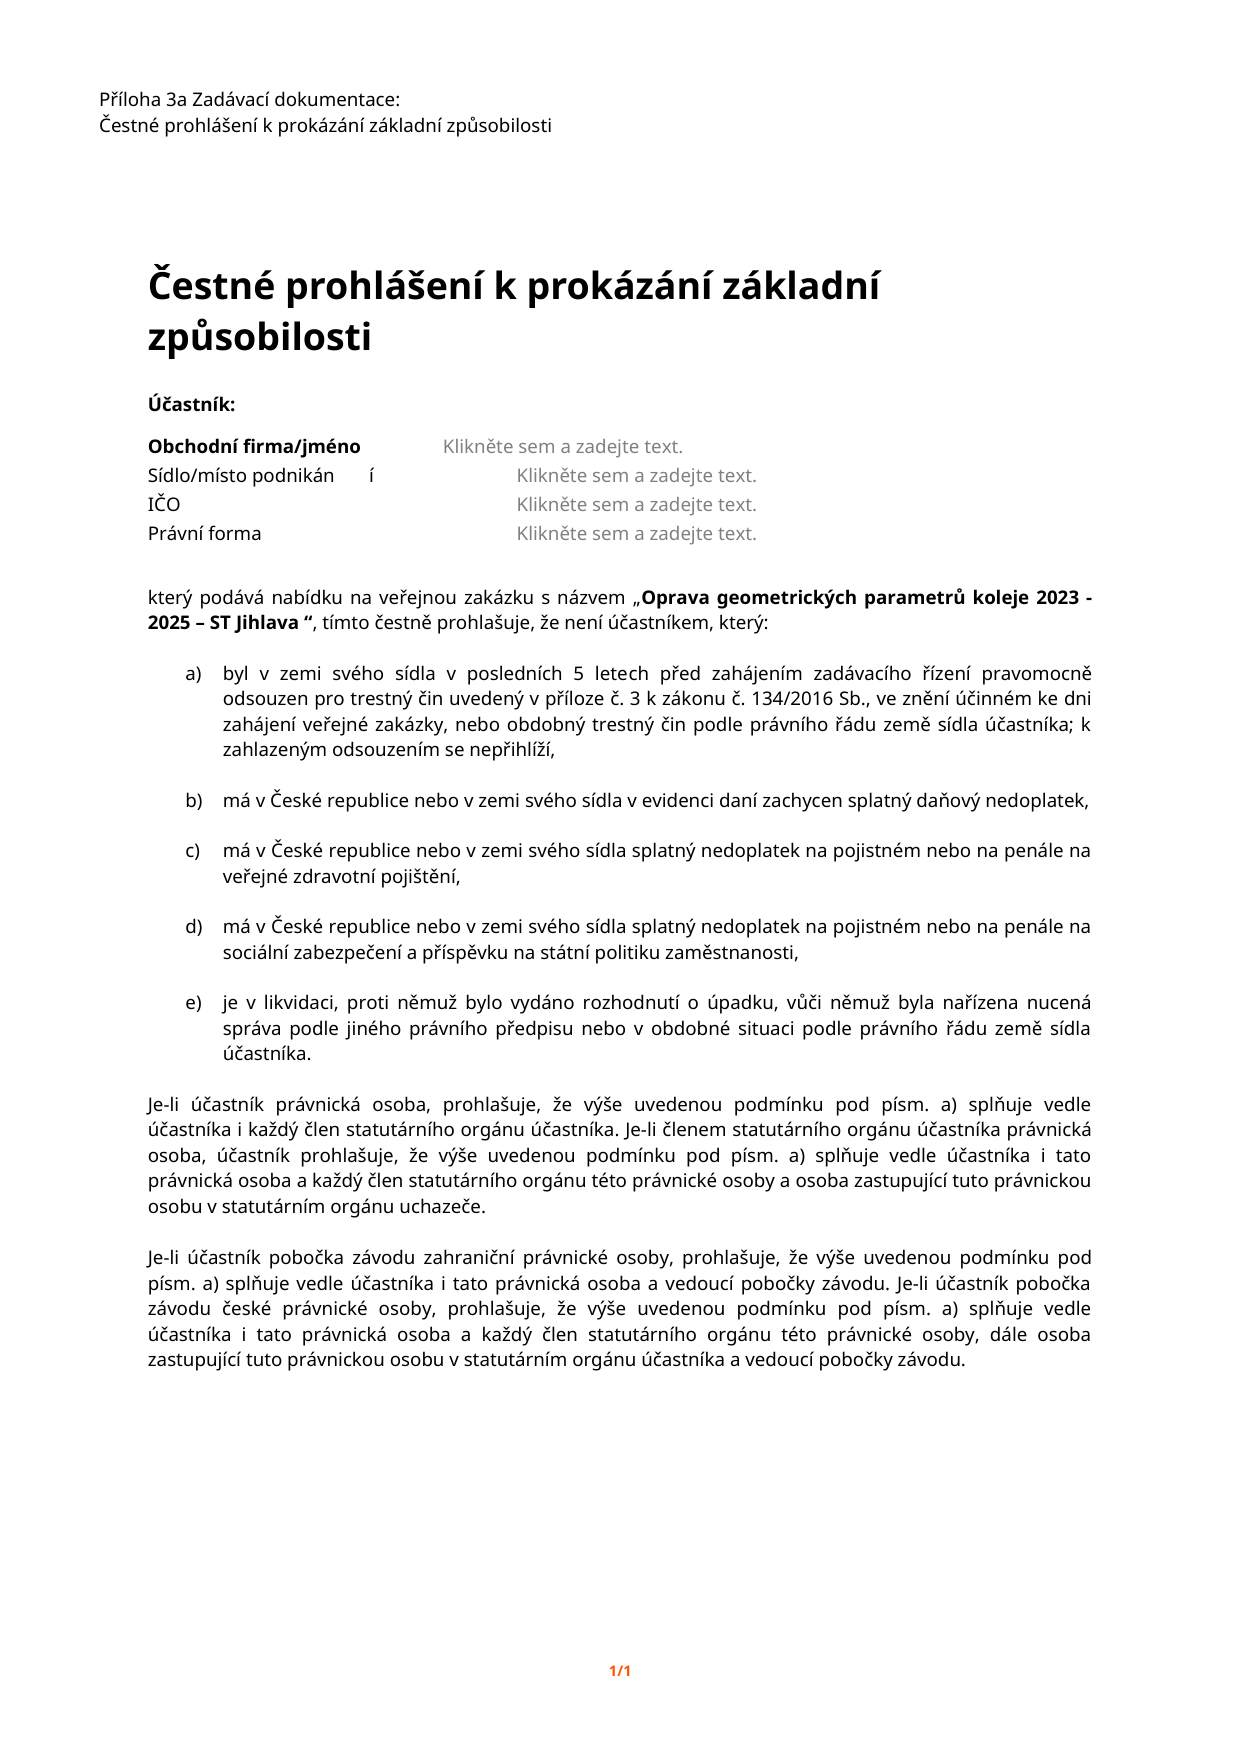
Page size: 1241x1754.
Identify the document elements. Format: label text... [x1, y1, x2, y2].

list má v České republice nebo v zemi svého sídla splatný nedoplatek na pojistném nebo na penále na sociální zabezpečení a příspěvku na státní politiku zaměstnanosti, [185, 914, 1093, 965]
text Obchodní firma/jméno [148, 430, 1093, 459]
title Čestné prohlášení k prokázání základní způsobilosti [148, 259, 1093, 362]
list má v České republice nebo v zemi svého sídla v evidenci daní zachycen splatný daňový nedoplatek, [185, 787, 1093, 813]
list má v České republice nebo v zemi svého sídla splatný nedoplatek na pojistném nebo na penále na veřejné zdravotní pojištění, [185, 838, 1093, 889]
text Sídlo/místo podnikán í [148, 459, 1093, 488]
text který podává nabídku na veřejnou zakázku s názvem „Oprava geometrických parametrů koleje 2023 -2025 – ST Jihlava “, tímto čestně prohlašuje, že není účastníkem, který: [148, 584, 1093, 635]
text Je-li účastník pobočka závodu zahraniční právnické osoby, prohlašuje, že výše uvedenou podmínku pod písm. a) splňuje vedle účastníka i tato právnická osoba a vedoucí pobočky závodu. Je-li účastník pobočka závodu české právnické osoby, prohlašuje, že výše uvedenou podmínku pod písm. a) splňuje vedle účastníka i tato právnická osoba a každý člen statutárního orgánu této právnické osoby, dále osoba zastupující tuto právnickou osobu v statutárním orgánu účastníka a vedoucí pobočky závodu. [148, 1244, 1093, 1372]
list byl v zemi svého sídla v posledních 5 letech před zahájením zadávacího řízení pravomocně odsouzen pro trestný čin uvedený v příloze č. 3 k zákonu č. 134/2016 Sb., ve znění účinném ke dni zahájení veřejné zakázky, nebo obdobný trestný čin podle právního řádu země sídla účastníka; k zahlazeným odsouzením se nepřihlíží, [185, 660, 1093, 762]
text IČO [148, 488, 1093, 517]
text Účastník: [148, 387, 1093, 418]
list je v likvidaci, proti němuž bylo vydáno rozhodnutí o úpadku, vůči němuž byla nařízena nucená správa podle jiného právního předpisu nebo v obdobné situaci podle právního řádu země sídla účastníka. [185, 990, 1093, 1066]
text Je-li účastník právnická osoba, prohlašuje, že výše uvedenou podmínku pod písm. a) splňuje vedle účastníka i každý člen statutárního orgánu účastníka. Je-li členem statutárního orgánu účastníka právnická osoba, účastník prohlašuje, že výše uvedenou podmínku pod písm. a) splňuje vedle účastníka i tato právnická osoba a každý člen statutárního orgánu této právnické osoby a osoba zastupující tuto právnickou osobu v statutárním orgánu uchazeče. [148, 1091, 1093, 1219]
text Právní forma [148, 517, 1093, 546]
